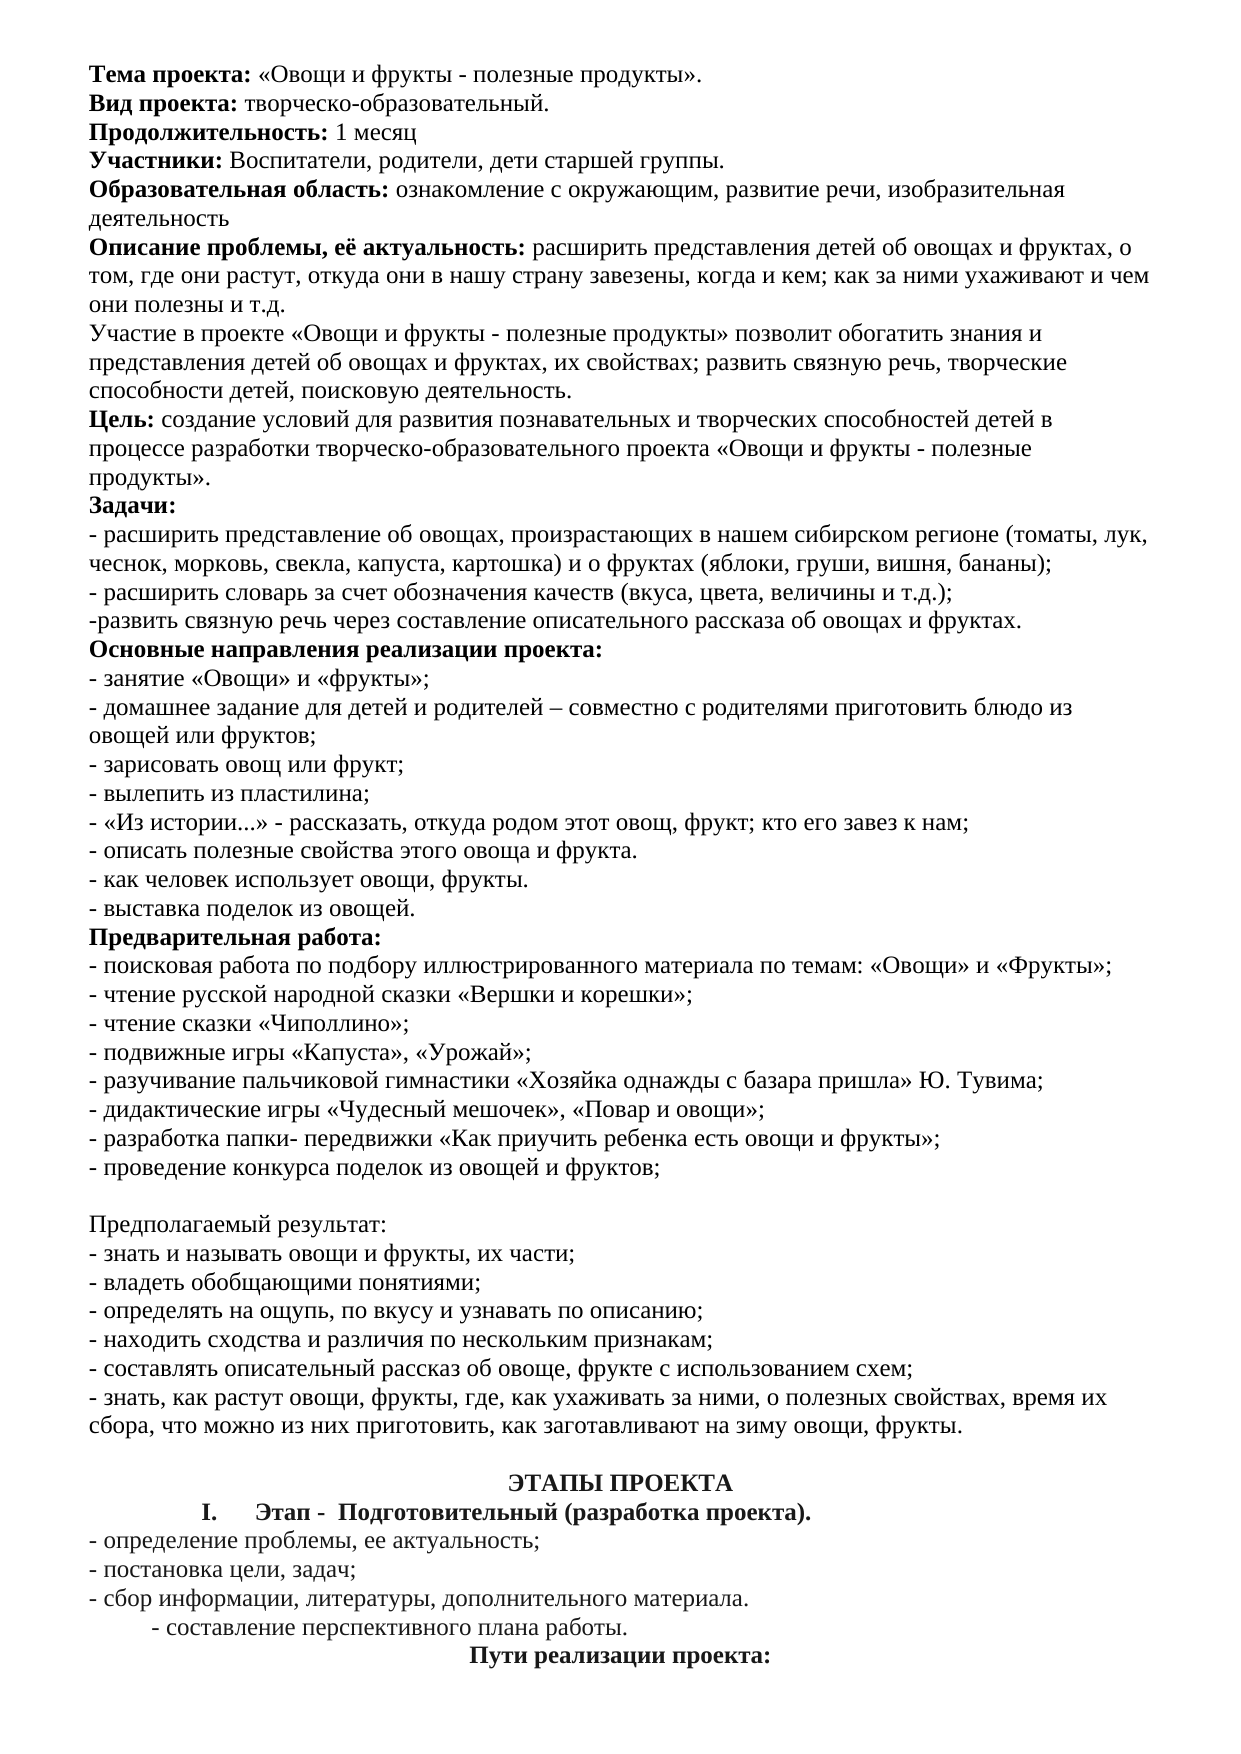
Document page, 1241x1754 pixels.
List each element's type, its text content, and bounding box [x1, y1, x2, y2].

text Описание проблемы, её актуальность: расширить представления детей об овощах и фруктах, о том, где они растут, откуда они в нашу страну завезены, когда и кем; как за ними ухаживают и чем они полезны и т.д. [89, 232, 1152, 318]
text Продолжительность: 1 месяц [89, 117, 1152, 145]
text -развить связную речь через составление описательного рассказа об овощах и фруктах. [89, 605, 1152, 634]
text Пути реализации проекта: [89, 1640, 1152, 1669]
text - знать и называть овощи и фрукты, их части; [89, 1238, 1152, 1267]
text Предварительная работа: [89, 922, 1152, 950]
text - расширить представление об овощах, произрастающих в нашем сибирском регионе (томаты, лук, чеснок, морковь, свекла, капуста, картошка) и о фруктах (яблоки, груши, вишня, бананы); [89, 519, 1152, 577]
text - вылепить из пластилина; [89, 778, 1152, 807]
text Образовательная область: ознакомление с окружающим, развитие речи, изобразительная деятельность [89, 174, 1152, 232]
text - проведение конкурса поделок из овощей и фруктов; [89, 1152, 1152, 1180]
text - находить сходства и различия по нескольким признакам; [89, 1324, 1152, 1353]
text - владеть обобщающими понятиями; [89, 1267, 1152, 1295]
text - определение проблемы, ее актуальность; [89, 1525, 1152, 1554]
text - постановка цели, задач; [89, 1554, 1152, 1583]
text ЭТАПЫ ПРОЕКТА [89, 1468, 1152, 1497]
text - составление перспективного плана работы. [89, 1612, 1152, 1640]
text - составлять описательный рассказ об овоще, фрукте с использованием схем; [89, 1353, 1152, 1382]
text I. Этап - Подготовительный (разработка проекта). [89, 1497, 1152, 1525]
text - как человек использует овощи, фрукты. [89, 864, 1152, 893]
text Участники: Воспитатели, родители, дети старшей группы. [89, 145, 1152, 174]
text - «Из истории...» - рассказать, откуда родом этот овощ, фрукт; кто его завез к нам; [89, 807, 1152, 835]
text - разучивание пальчиковой гимнастики «Хозяйка однажды с базара пришла» Ю. Тувима; [89, 1065, 1152, 1094]
text - дидактические игры «Чудесный мешочек», «Повар и овощи»; [89, 1094, 1152, 1123]
text - расширить словарь за счет обозначения качеств (вкуса, цвета, величины и т.д.); [89, 577, 1152, 605]
text Предполагаемый результат: [89, 1209, 1152, 1238]
text - подвижные игры «Капуста», «Урожай»; [89, 1037, 1152, 1065]
text - знать, как растут овощи, фрукты, где, как ухаживать за ними, о полезных свойствах, время их сбора, что можно из них приготовить, как заготавливают на зиму овощи, фрукты. [89, 1382, 1152, 1439]
text - определять на ощупь, по вкусу и узнавать по описанию; [89, 1295, 1152, 1324]
text Основные направления реализации проекта: [89, 634, 1152, 663]
text - выставка поделок из овощей. [89, 893, 1152, 922]
text - описать полезные свойства этого овоща и фрукта. [89, 835, 1152, 864]
text - зарисовать овощ или фрукт; [89, 749, 1152, 778]
text Участие в проекте «Овощи и фрукты - полезные продукты» позволит обогатить знания и представления детей об овощах и фруктах, их свойствах; развить связную речь, творческие способности детей, поисковую деятельность. [89, 318, 1152, 404]
text - чтение русской народной сказки «Вершки и корешки»; [89, 979, 1152, 1008]
text Задачи: [89, 490, 1152, 519]
text Цель: создание условий для развития познавательных и творческих способностей детей в процессе разработки творческо-образовательного проекта «Овощи и фрукты - полезные продукты». [89, 404, 1152, 490]
text Тема проекта: «Овощи и фрукты - полезные продукты». [89, 59, 1152, 88]
text - занятие «Овощи» и «фрукты»; [89, 663, 1152, 692]
text - домашнее задание для детей и родителей – совместно с родителями приготовить блюдо из овощей или фруктов; [89, 692, 1152, 749]
text Вид проекта: творческо-образовательный. [89, 88, 1152, 117]
text - поисковая работа по подбору иллюстрированного материала по темам: «Овощи» и «Фрукты»; [89, 950, 1152, 979]
text - сбор информации, литературы, дополнительного материала. [89, 1583, 1152, 1612]
text - разработка папки- передвижки «Как приучить ребенка есть овощи и фрукты»; [89, 1123, 1152, 1152]
text - чтение сказки «Чиполлино»; [89, 1008, 1152, 1037]
